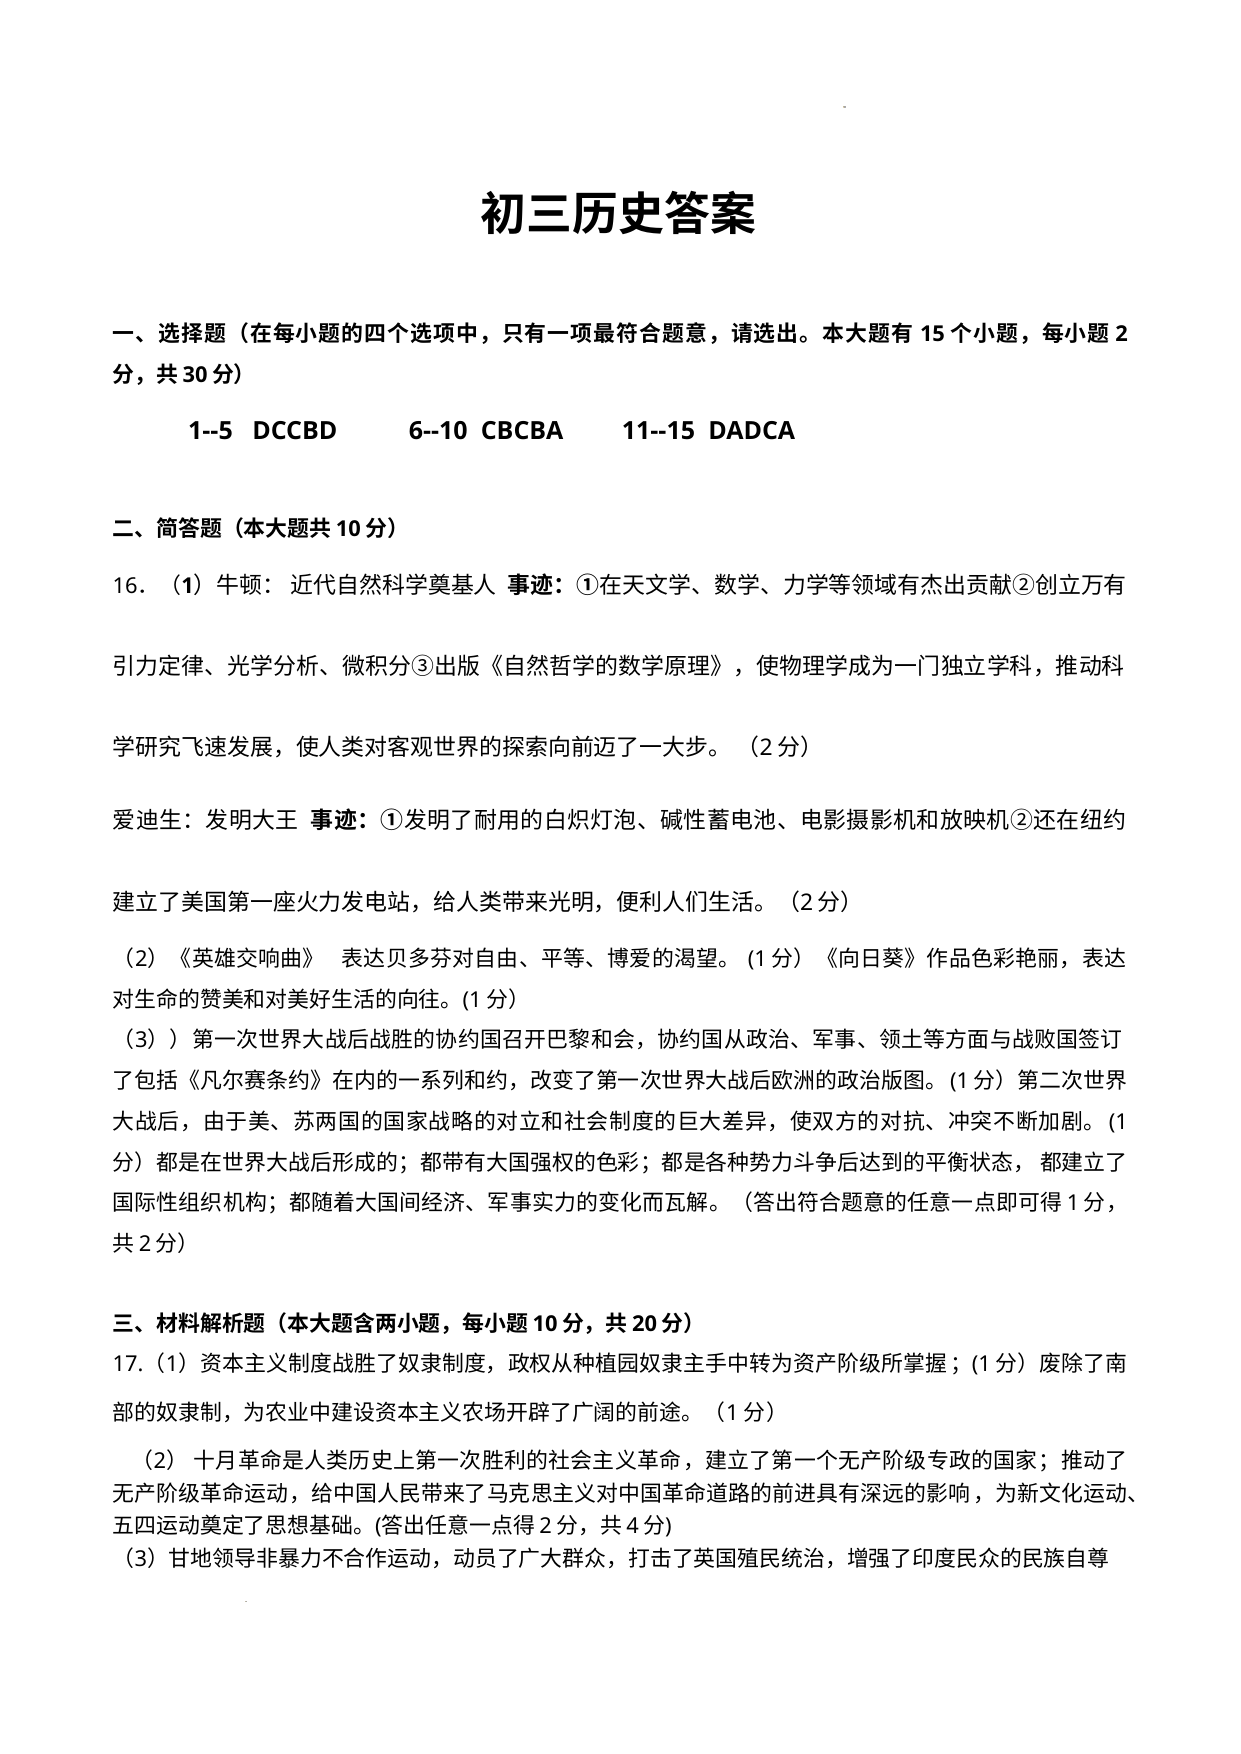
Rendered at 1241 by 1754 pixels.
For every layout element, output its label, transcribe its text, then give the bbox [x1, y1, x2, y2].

text 一、选择题（在每小题的四个选项中，只有一项最符合题意，请选出。本大题有15个小题，每小题2分，共30分） [112, 316, 1128, 389]
text 二、简答题（本大题共10分） [112, 510, 1128, 543]
text 爱迪生：发明大王 事迹：①发明了耐用的白炽灯泡、碱性蓄电池、电影摄影机和放映机②还在纽约建立了美国第一座火力发电站，给人类带来光明，便利人们生活。（2分） [112, 787, 1128, 933]
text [112, 1541, 1128, 1573]
text 17.（1）资本主义制度战胜了奴隶制度，政权从种植园奴隶主手中转为资产阶级所掌握；(1分）废除了南部的奴隶制，为农业中建设资本主义农场开辟了广阔的前途。（1分） [112, 1346, 1128, 1427]
text 16．（1）牛顿： 近代自然科学奠基人 事迹：①在天文学、数学、力学等领域有杰出贡献②创立万有引力定律、光学分析、微积分③出版《自然哲学的数学原理》，使物理学成为一门独立学科，推动科学研究飞速发展，使人类对客观世界的探索向前迈了一大步。 （2分） [112, 551, 1128, 778]
text 初三历史答案 [112, 162, 1128, 259]
text （2） 十月革命是人类历史上第一次胜利的社会主义革命，建立了第一个无产阶级专政的国家；推动了无产阶级革命运动，给中国人民带来了马克思主义对中国革命道路的前进具有深远的影响，为新文化运动、五四运动奠定了思想基础。(答出任意一点得2分，共4分) [112, 1443, 1128, 1541]
list （2）《英雄交响曲》 表达贝多芬对自由、平等、博爱的渴望。 (1分）《向日葵》作品色彩艳丽，表达对生命的赞美和对美好生活的向往。(1分） [112, 941, 1128, 1014]
text 三、材料解析题（本大题含两小题，每小题10分，共20分） [112, 1306, 1128, 1338]
list （3））第一次世界大战后战胜的协约国召开巴黎和会，协约国从政治、军事、领土等方面与战败国签订了包括《凡尔赛条约》在内的一系列和约，改变了第一次世界大战后欧洲的政治版图。(1分）第二次世界大战后，由于美、苏两国的国家战略的对立和社会制度的巨大差异，使双方的对抗、冲突不断加剧。(1分）都是在世界大战后形成的；都带有大国强权的色彩；都是各种势力斗争后达到的平衡状态，都建立了国际性组织机构；都随着大国间经济、军事实力的变化而瓦解。（答出符合题意的任意一点即可得1分，共2分） [112, 1022, 1128, 1258]
text 1--5 DCCBD 6--10 CBCBA 11--15 DADCA [112, 397, 1128, 462]
